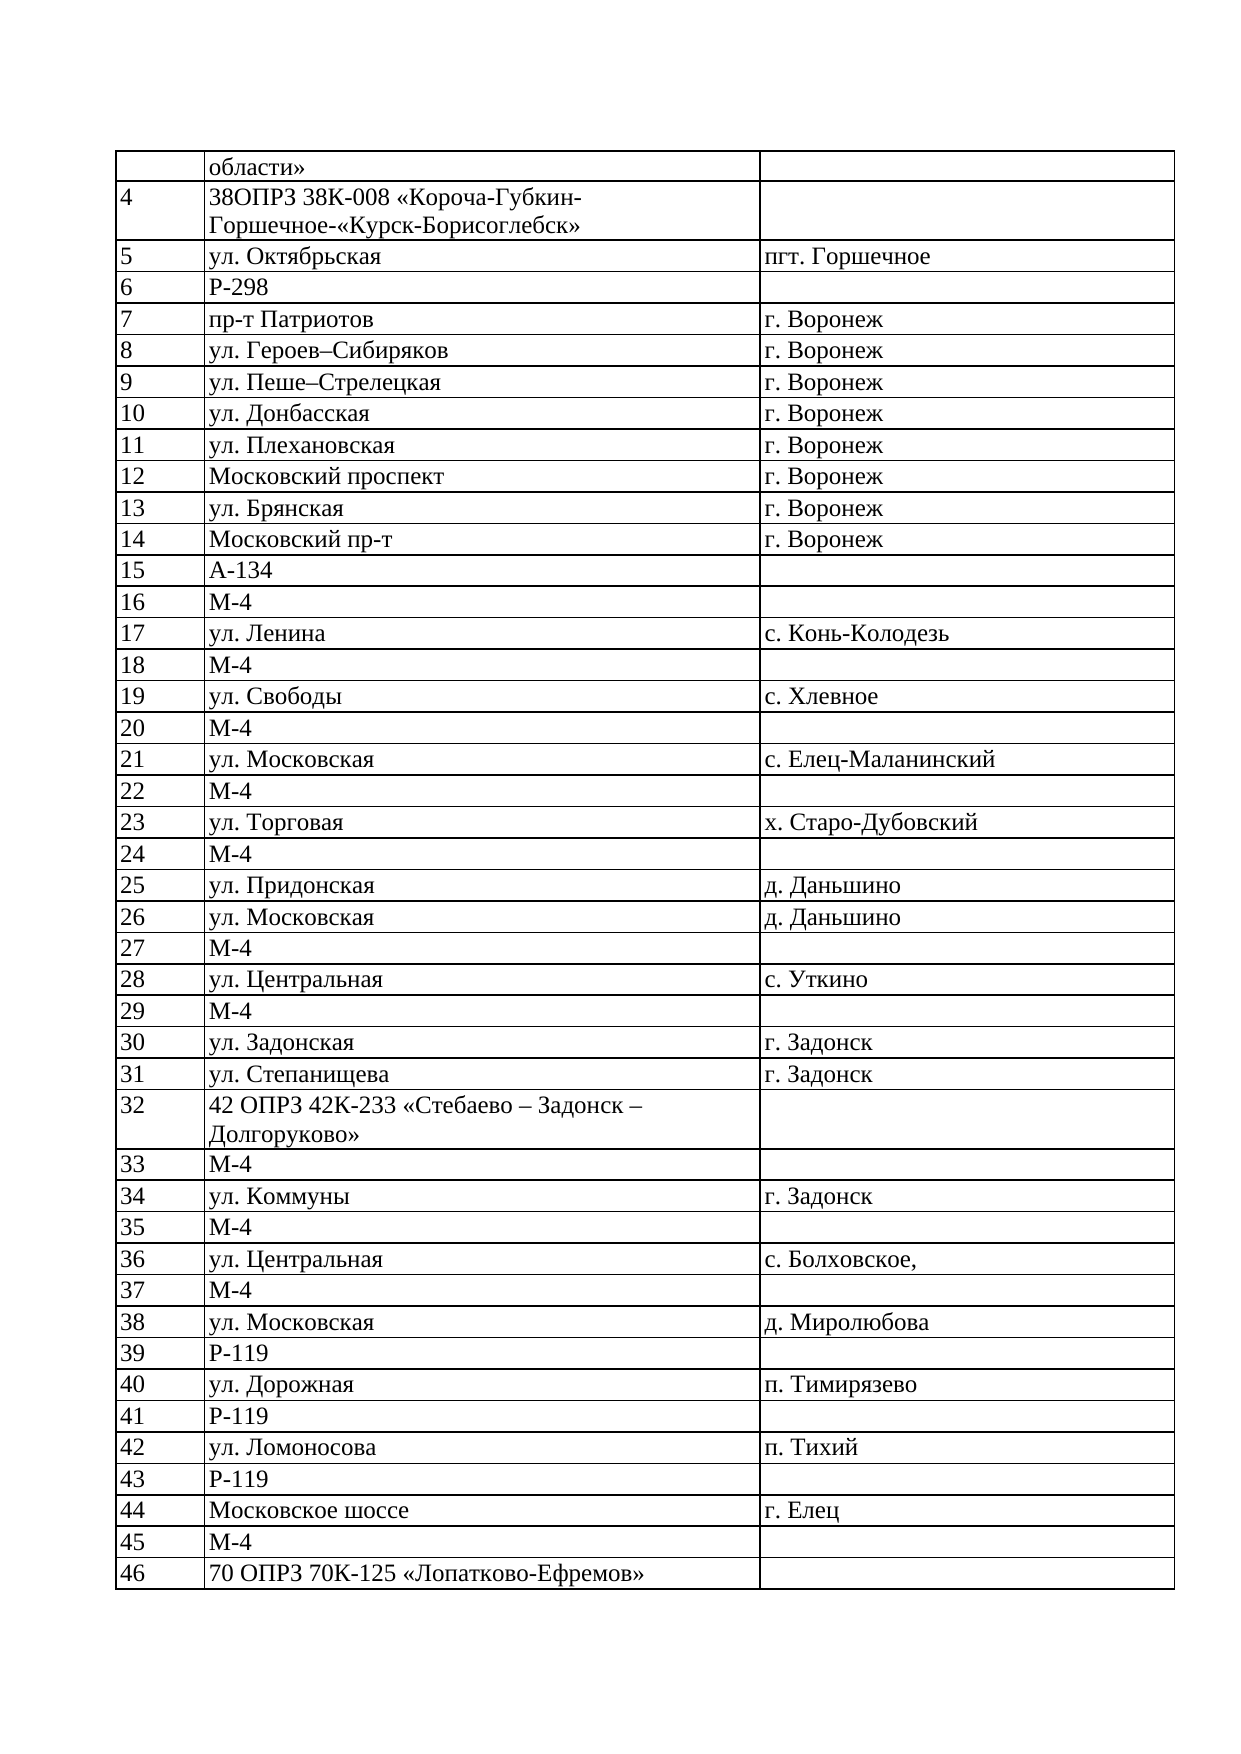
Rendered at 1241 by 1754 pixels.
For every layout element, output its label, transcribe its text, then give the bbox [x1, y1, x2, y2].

table_cell г. Елец [761, 1496, 1174, 1525]
table_cell [761, 1558, 1174, 1588]
table_cell ул. Плехановская [205, 430, 759, 459]
table_cell г. Задонск [761, 1181, 1174, 1211]
table_cell 18 [117, 650, 204, 680]
table_cell 40 [117, 1370, 204, 1399]
table_cell 16 [117, 587, 204, 617]
table_cell 13 [117, 493, 204, 522]
table_cell 33 [117, 1150, 204, 1179]
table_cell 44 [117, 1496, 204, 1525]
table_cell ул. Брянская [205, 493, 759, 522]
table_cell д. Даньшино [761, 870, 1174, 900]
table_cell [761, 1401, 1174, 1431]
table_cell ул. Московская [205, 744, 759, 774]
table_cell 3 [117, 152, 204, 180]
table_cell М-4 [205, 650, 759, 680]
table_cell 38 [117, 1307, 204, 1337]
table_cell 4 [117, 182, 204, 239]
table_cell г. Воронеж [761, 367, 1174, 397]
table_cell 17 [117, 618, 204, 648]
table_cell 23 [117, 807, 204, 837]
table_cell 36 [117, 1244, 204, 1274]
table_cell ул. Донбасская [205, 398, 759, 428]
table_cell М-4 [205, 839, 759, 868]
table_cell М-4 [205, 996, 759, 1026]
table_cell [761, 1275, 1174, 1305]
table_cell М-4 [205, 1212, 759, 1242]
table_cell ул. Московская [205, 1307, 759, 1337]
table_cell 26 [117, 902, 204, 931]
table_cell 34 [117, 1181, 204, 1211]
table_cell М-4 [205, 776, 759, 806]
table_cell А-134 [205, 556, 759, 585]
table_cell х. Старо-Дубовский [761, 807, 1174, 837]
table_cell [761, 152, 1174, 180]
table_cell 46 [117, 1558, 204, 1588]
table_cell г. Воронеж [761, 524, 1174, 554]
table_cell ул. Ленина [205, 618, 759, 648]
table_cell ул. Коммуны [205, 1181, 759, 1211]
table_cell с. Хлевное [761, 681, 1174, 711]
table_cell ул. Центральная [205, 965, 759, 994]
table_cell ул. Дорожная [205, 1370, 759, 1399]
table_cell 19 [117, 681, 204, 711]
table_cell г. Задонск [761, 1027, 1174, 1057]
table_cell Московский пр-т [205, 524, 759, 554]
table_cell М-4 [205, 587, 759, 617]
table_cell пгт. Горшечное [761, 241, 1174, 271]
table_cell [761, 556, 1174, 585]
table_cell 70 ОПРЗ 70К-125 «Лопатково-Ефремов» [205, 1558, 759, 1588]
table_cell 10 [117, 398, 204, 428]
table_cell 7 [117, 304, 204, 334]
table_cell 12 [117, 461, 204, 491]
table_cell с. Уткино [761, 965, 1174, 994]
table_cell [761, 182, 1174, 239]
table_cell 37 [117, 1275, 204, 1305]
table_cell Р-298 [205, 272, 759, 302]
table_cell ул. Пеше–Стрелецкая [205, 367, 759, 397]
table_cell [761, 650, 1174, 680]
table_cell ул. Центральная [205, 1244, 759, 1274]
table_cell 25 [117, 870, 204, 900]
table_cell 5 [117, 241, 204, 271]
table_cell 14 [117, 524, 204, 554]
table_cell М-4 [205, 1527, 759, 1557]
table_cell [761, 1150, 1174, 1179]
table_cell Р-119 [205, 1401, 759, 1431]
table_cell [761, 1338, 1174, 1368]
table_cell 6 [117, 272, 204, 302]
table_cell г. Воронеж [761, 461, 1174, 491]
table_cell 29 [117, 996, 204, 1026]
table_cell 27 [117, 933, 204, 963]
table_cell Московский проспект [205, 461, 759, 491]
table_cell М-4 [205, 1150, 759, 1179]
table_cell 42 [117, 1433, 204, 1462]
table_cell М-4 [205, 1275, 759, 1305]
table_cell 41 [117, 1401, 204, 1431]
table_cell 45 [117, 1527, 204, 1557]
table_cell 42 ОПРЗ 42К-233 «Стебаево – Задонск – Долгоруково» [205, 1090, 759, 1148]
table_cell 39 [117, 1338, 204, 1368]
table_cell [761, 1464, 1174, 1494]
table_cell ул. Степанищева [205, 1059, 759, 1089]
table_cell [761, 839, 1174, 868]
table_cell 28 [117, 965, 204, 994]
table_cell Р-119 [205, 1338, 759, 1368]
table_cell пр-т Патриотов [205, 304, 759, 334]
table_cell 38ОПРЗ 38К-008 «Короча-Губкин- Горшечное-«Курск-Борисоглебск» [205, 182, 759, 239]
table_cell ул. Ломоносова [205, 1433, 759, 1462]
table_cell 43 [117, 1464, 204, 1494]
table_cell 24 [117, 839, 204, 868]
table_cell г. Воронеж [761, 493, 1174, 522]
table_cell 15 [117, 556, 204, 585]
table_cell 21 [117, 744, 204, 774]
table_cell [761, 587, 1174, 617]
table_cell д. Миролюбова [761, 1307, 1174, 1337]
table_cell 11 [117, 430, 204, 459]
table_cell г. Задонск [761, 1059, 1174, 1089]
table_cell Р-119 [205, 1464, 759, 1494]
table_cell ул. Задонская [205, 1027, 759, 1057]
table_cell г. Воронеж [761, 304, 1174, 334]
table_cell п. Тихий [761, 1433, 1174, 1462]
table_cell ул. Придонская [205, 870, 759, 900]
table_cell д. Даньшино [761, 902, 1174, 931]
table_cell г. Воронеж [761, 335, 1174, 365]
table_cell [761, 933, 1174, 963]
table_cell ул. Торговая [205, 807, 759, 837]
table_cell 32 [117, 1090, 204, 1148]
table_cell ул. Свободы [205, 681, 759, 711]
table_cell Московское шоссе [205, 1496, 759, 1525]
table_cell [205, 152, 759, 180]
table_cell [761, 996, 1174, 1026]
table_cell ул. Октябрьская [205, 241, 759, 271]
table_cell 35 [117, 1212, 204, 1242]
table_cell 20 [117, 713, 204, 743]
table_cell с. Елец-Маланинский [761, 744, 1174, 774]
table_cell 8 [117, 335, 204, 365]
table_cell [761, 1527, 1174, 1557]
table_cell 9 [117, 367, 204, 397]
table_cell п. Тимирязево [761, 1370, 1174, 1399]
table_cell с. Конь-Колодезь [761, 618, 1174, 648]
table_cell М-4 [205, 713, 759, 743]
table_cell [761, 272, 1174, 302]
table_cell [761, 776, 1174, 806]
table_cell ул. Московская [205, 902, 759, 931]
table_cell М-4 [205, 933, 759, 963]
table_cell [761, 713, 1174, 743]
table_cell 30 [117, 1027, 204, 1057]
table_cell [761, 1212, 1174, 1242]
table_cell г. Воронеж [761, 430, 1174, 459]
table_cell ул. Героев–Сибиряков [205, 335, 759, 365]
table_cell 31 [117, 1059, 204, 1089]
table_cell [761, 1090, 1174, 1148]
table_cell 22 [117, 776, 204, 806]
table_cell г. Воронеж [761, 398, 1174, 428]
table_cell с. Болховское, [761, 1244, 1174, 1274]
